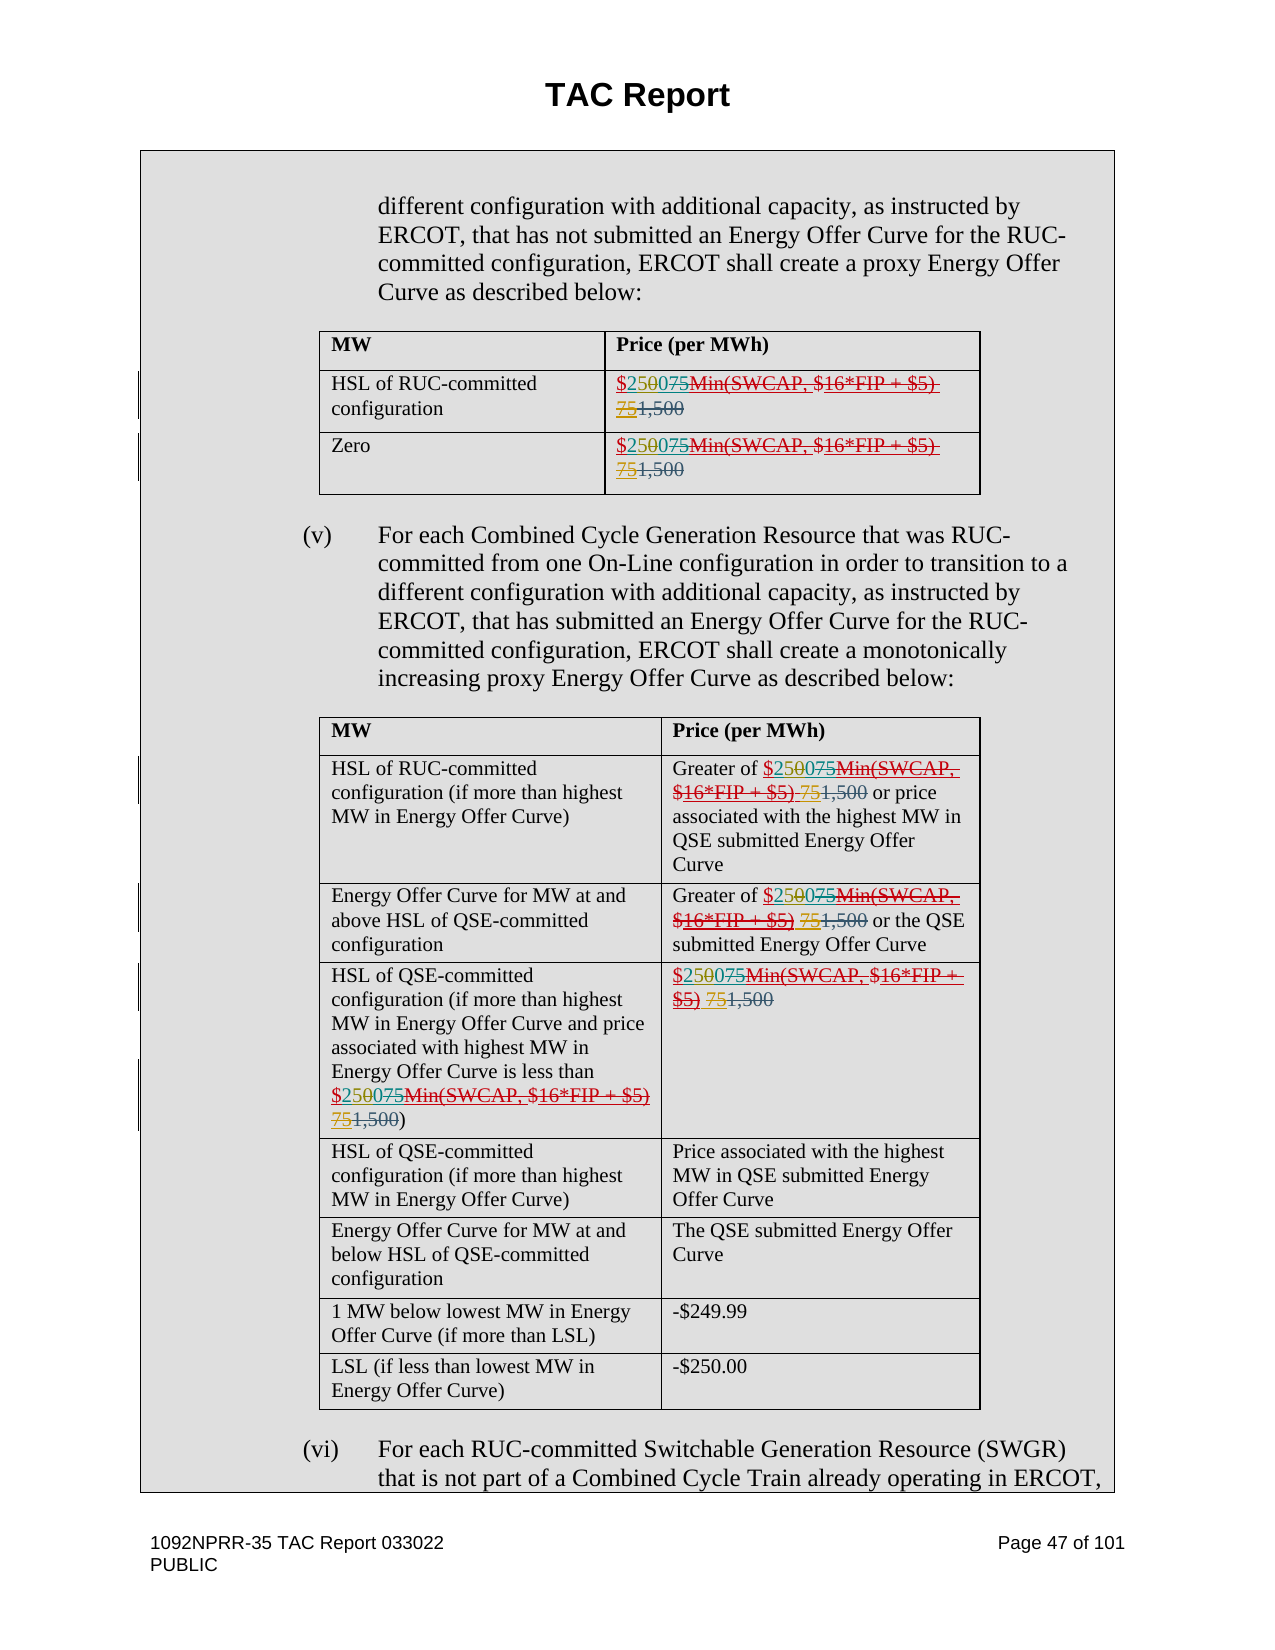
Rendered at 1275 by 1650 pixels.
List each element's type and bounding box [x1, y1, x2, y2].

table_header [141, 151, 1114, 1492]
